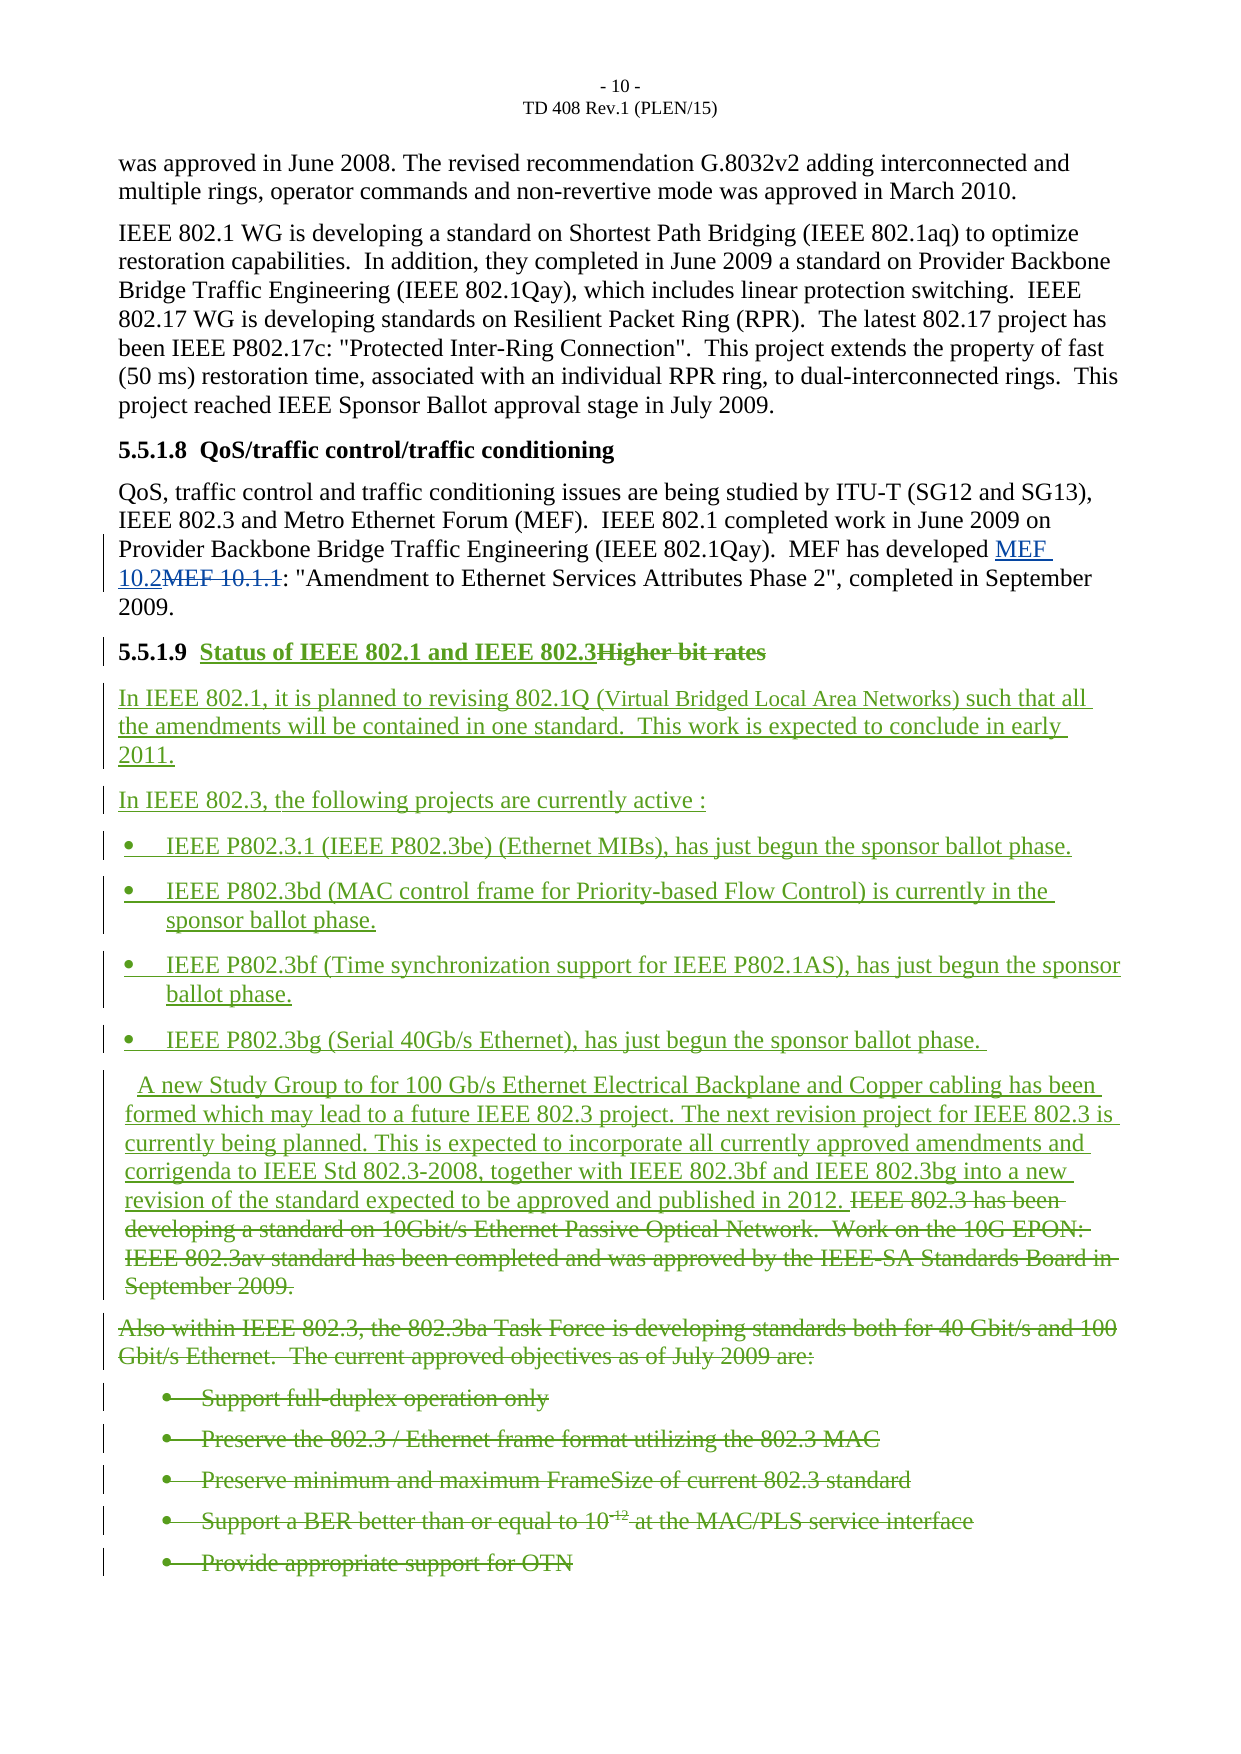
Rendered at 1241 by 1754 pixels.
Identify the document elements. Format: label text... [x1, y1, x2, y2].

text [118, 148, 1122, 205]
subtitle 5.5.1.8 QoS/traffic control/traffic conditioning [118, 436, 1122, 464]
subtitle 5.5.1.9 [118, 637, 1122, 666]
text QoS, traffic control and traffic conditioning issues are being studied by ITU-T (SG12 and SG13), IEEE 802.3 and Metro Ethernet Forum (MEF). IEEE 802.1 completed work in June 2009 on Provider Backbone Bridge Traffic Engineering (IEEE 802.1Qay). MEF has developed : "Amendment to Ethernet Services Attributes Phase 2", completed in September 2009. [118, 477, 1122, 621]
text IEEE 802.1 WG is developing a standard on Shortest Path Bridging (IEEE 802.1aq) to optimize restoration capabilities. In addition, they completed in June 2009 a standard on Provider Backbone Bridge Traffic Engineering (IEEE 802.1Qay), which includes linear protection switching. IEEE 802.17 WG is developing standards on Resilient Packet Ring (RPR). The latest 802.17 project has been IEEE P802.17c: "Protected Inter-Ring Connection". This project extends the property of fast (50 ms) restoration time, associated with an individual RPR ring, to dual-interconnected rings. This project reached IEEE Sponsor Ballot approval stage in July 2009. [118, 218, 1122, 419]
